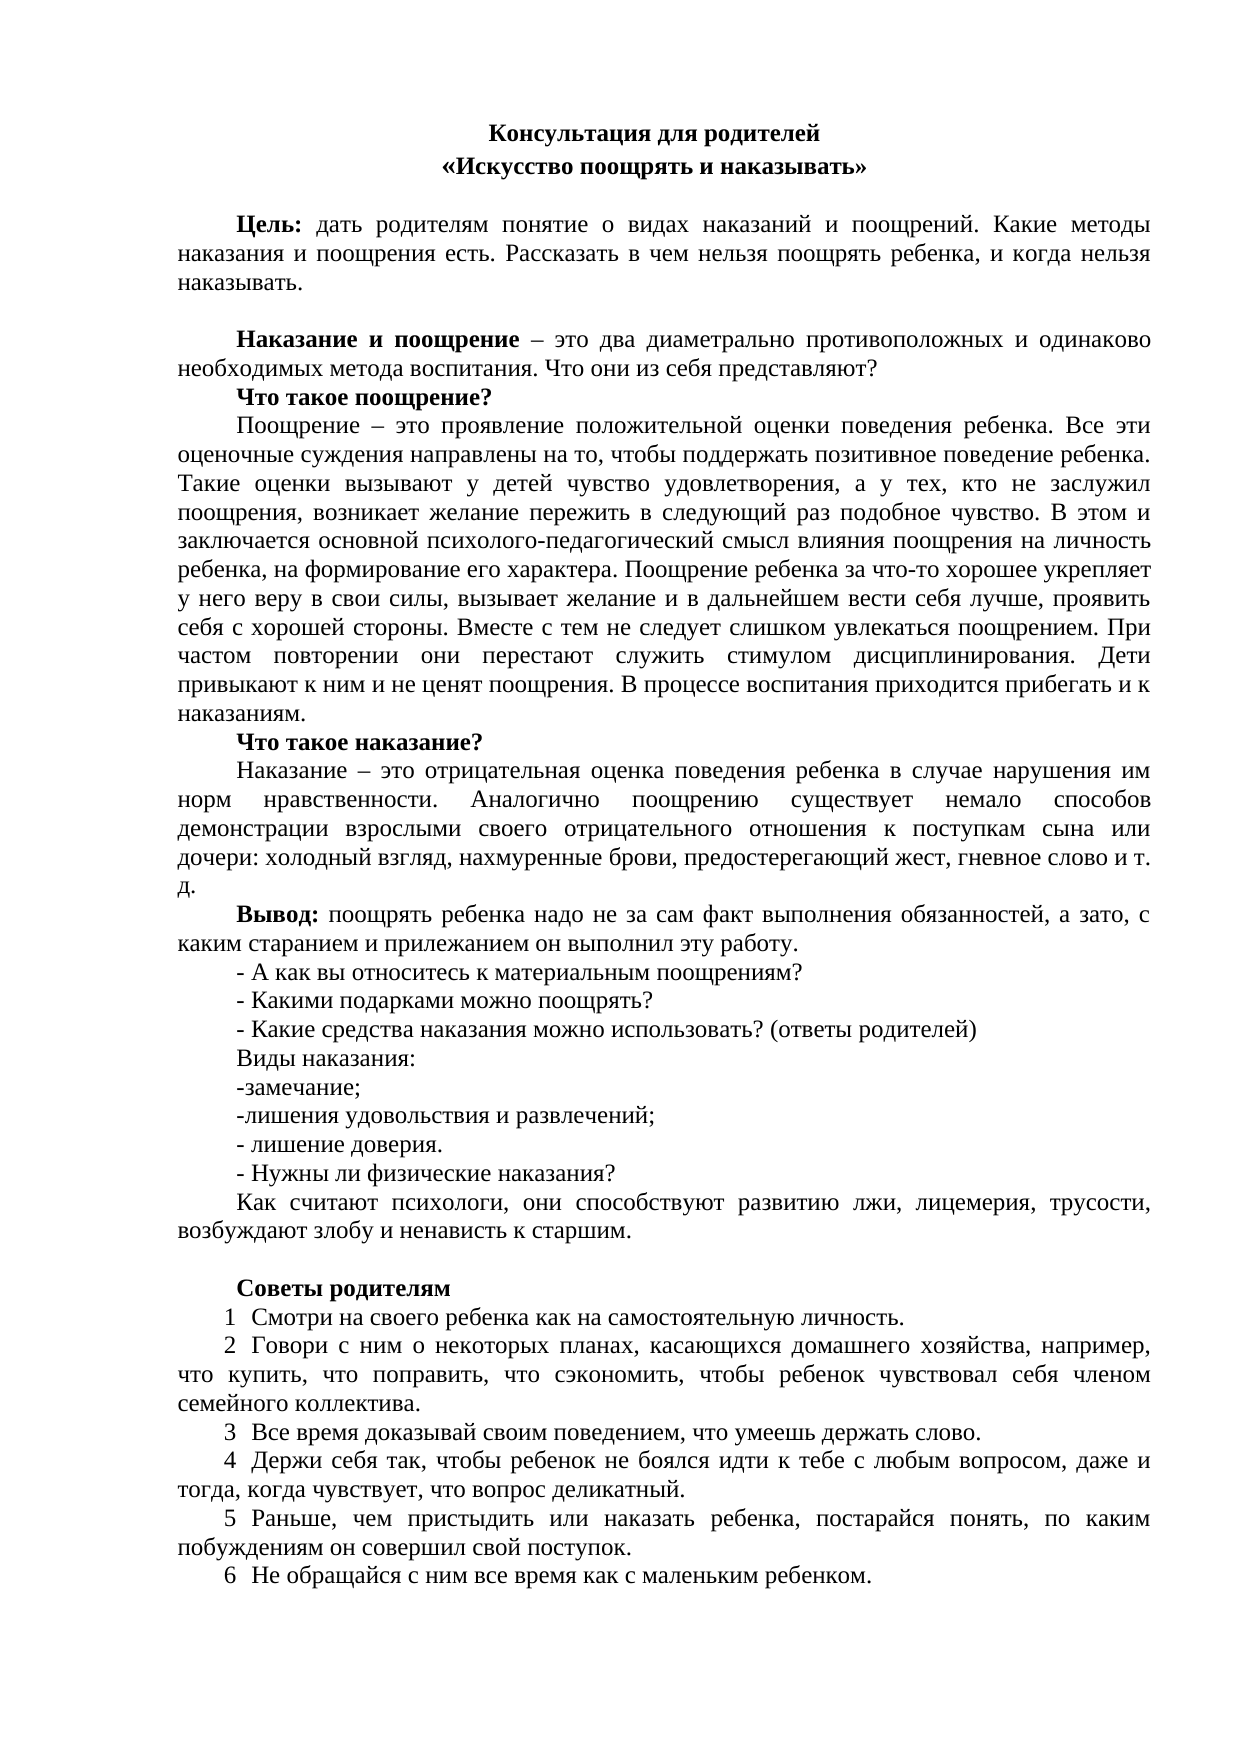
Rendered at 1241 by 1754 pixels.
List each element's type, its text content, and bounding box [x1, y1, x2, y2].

text -лишения удовольствия и развлечений; [177, 1100, 1152, 1129]
text - А как вы относитесь к материальным поощрениям? [177, 957, 1152, 985]
text - Нужны ли физические наказания? [177, 1158, 1152, 1187]
text Консультация для родителей [177, 118, 1131, 147]
text Что такое поощрение? [177, 382, 1152, 410]
text Наказание – это отрицательная оценка поведения ребенка в случае нарушения им норм нравственности. Аналогично поощрению существует немало способов демонстрации взрослыми своего отрицательного отношения к поступкам сына или дочери: холодный взгляд, нахмуренные брови, предостерегающий жест, гневное слово и т. д. [177, 755, 1152, 899]
list Держи себя так, чтобы ребенок не боялся идти к тебе с любым вопросом, даже и тогда, когда чувствует, что вопрос деликатный. [177, 1445, 1152, 1503]
list Раньше, чем пристыдить или наказать ребенка, постарайся понять, по каким побуждениям он совершил свой поступок. [177, 1503, 1152, 1560]
text Виды наказания: [177, 1043, 1152, 1072]
list Говори с ним о некоторых планах, касающихся домашнего хозяйства, например, что купить, что поправить, что сэкономить, чтобы ребенок чувствовал себя членом семейного коллектива. [177, 1330, 1152, 1417]
list Не обращайся с ним все время как с маленьким ребенком. [177, 1560, 1152, 1589]
text Цель: дать родителям понятие о видах наказаний и поощрений. Какие методы наказания и поощрения есть. Рассказать в чем нельзя поощрять ребенка, и когда нельзя наказывать. [177, 209, 1152, 295]
text Советы родителям [177, 1273, 1152, 1302]
text - Какие средства наказания можно использовать? (ответы родителей) [177, 1014, 1152, 1043]
text Вывод: поощрять ребенка надо не за сам факт выполнения обязанностей, а зато, с каким старанием и прилежанием он выполнил эту работу. [177, 899, 1152, 957]
text «Искусство поощрять и наказывать» [177, 147, 1131, 180]
list Все время доказывай своим поведением, что умеешь держать слово. [177, 1417, 1152, 1445]
text -замечание; [177, 1072, 1152, 1100]
text Наказание и поощрение – это два диаметрально противоположных и одинаково необходимых метода воспитания. Что они из себя представляют? [177, 324, 1152, 382]
text Как считают психологи, они способствуют развитию лжи, лицемерия, трусости, возбуждают злобу и ненависть к старшим. [177, 1187, 1152, 1244]
text - Какими подарками можно поощрять? [177, 985, 1152, 1014]
text - лишение доверия. [177, 1129, 1152, 1158]
text Что такое наказание? [177, 727, 1152, 755]
text Поощрение – это проявление положительной оценки поведения ребенка. Все эти оценочные суждения направлены на то, чтобы поддержать позитивное поведение ребенка. Такие оценки вызывают у детей чувство удовлетворения, а у тех, кто не заслужил поощрения, возникает желание пережить в следующий раз подобное чувство. В этом и заключается основной психолого-педагогический смысл влияния поощрения на личность ребенка, на формирование его характера. Поощрение ребенка за что-то хорошее укрепляет у него веру в свои силы, вызывает желание и в дальнейшем вести себя лучше, проявить себя с хорошей стороны. Вместе с тем не следует слишком увлекаться поощрением. При частом повторении они перестают служить стимулом дисциплинирования. Дети привыкают к ним и не ценят поощрения. В процессе воспитания приходится прибегать и к наказаниям. [177, 410, 1152, 727]
list Смотри на своего ребенка как на самостоятельную личность. [177, 1302, 1152, 1330]
